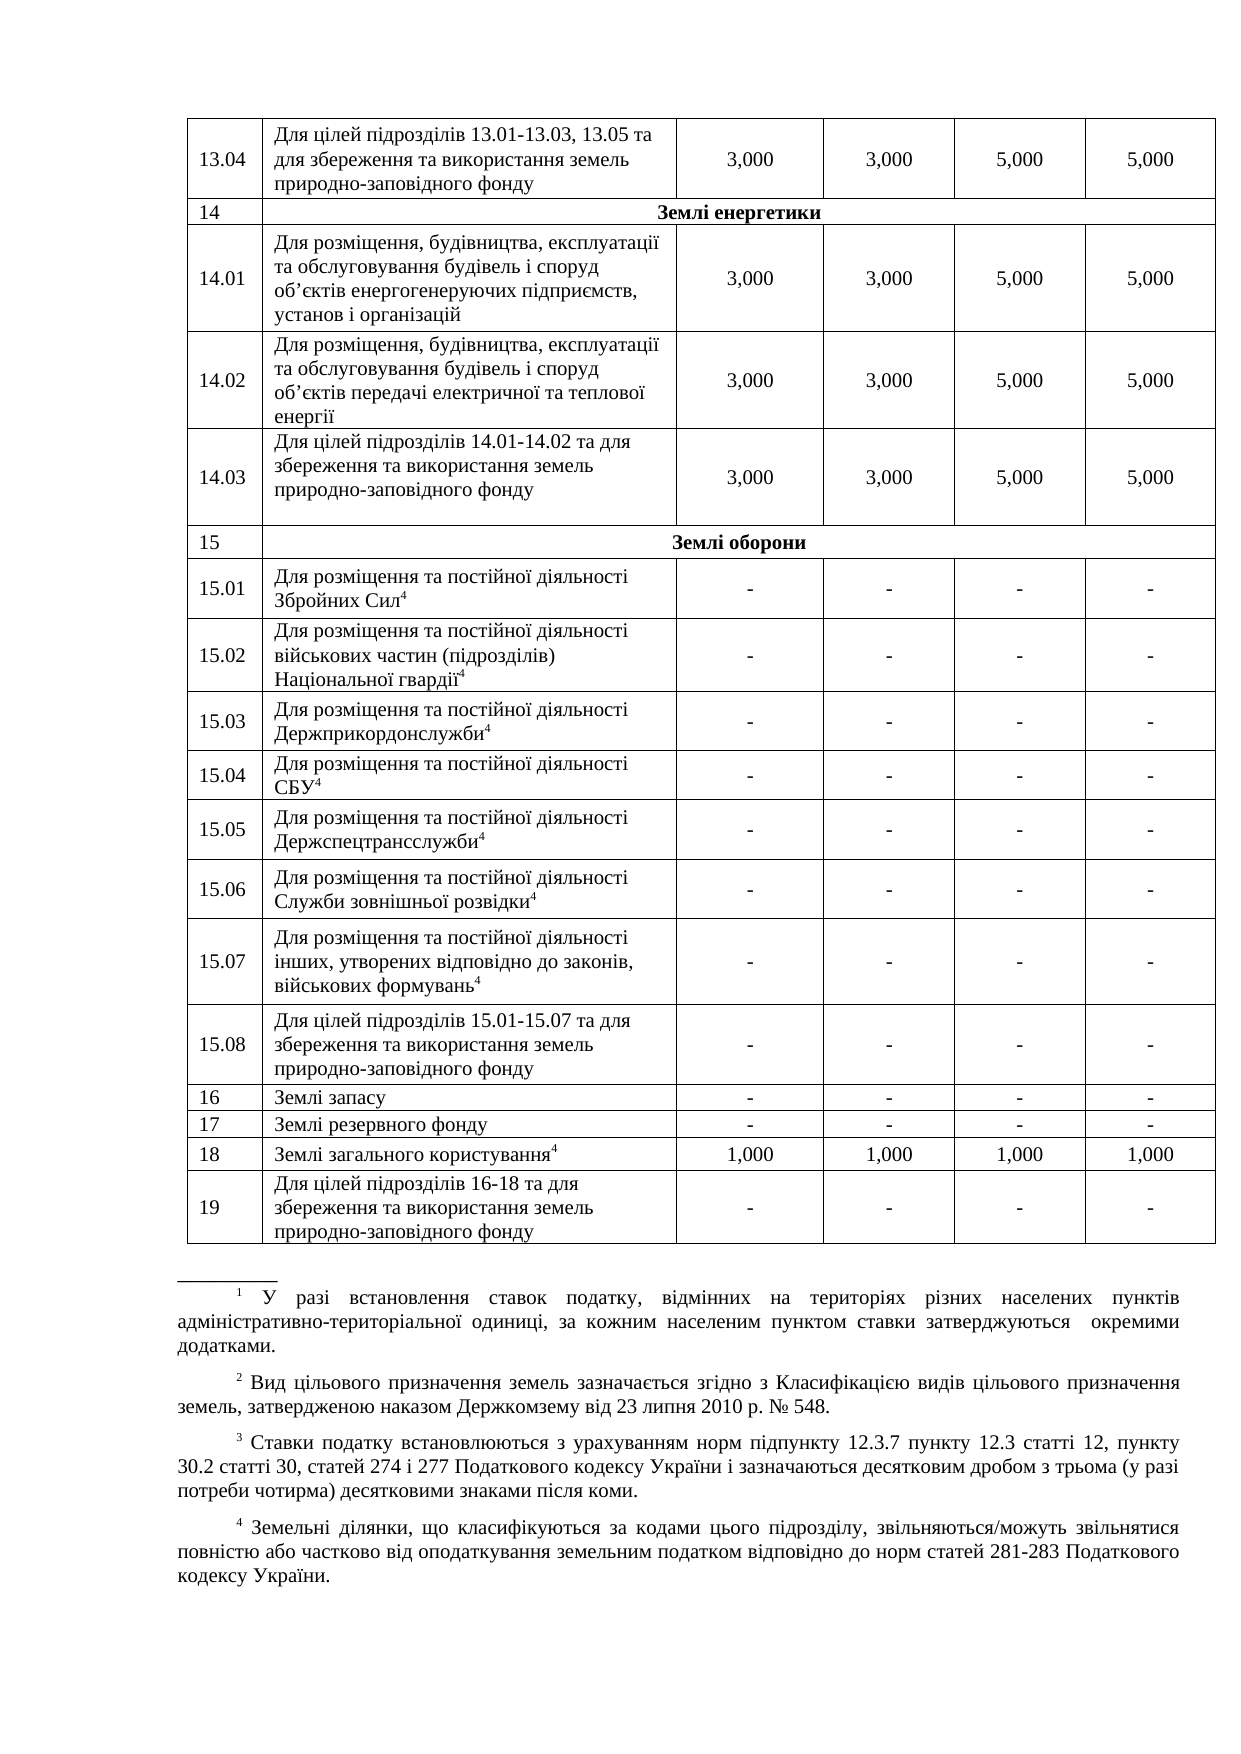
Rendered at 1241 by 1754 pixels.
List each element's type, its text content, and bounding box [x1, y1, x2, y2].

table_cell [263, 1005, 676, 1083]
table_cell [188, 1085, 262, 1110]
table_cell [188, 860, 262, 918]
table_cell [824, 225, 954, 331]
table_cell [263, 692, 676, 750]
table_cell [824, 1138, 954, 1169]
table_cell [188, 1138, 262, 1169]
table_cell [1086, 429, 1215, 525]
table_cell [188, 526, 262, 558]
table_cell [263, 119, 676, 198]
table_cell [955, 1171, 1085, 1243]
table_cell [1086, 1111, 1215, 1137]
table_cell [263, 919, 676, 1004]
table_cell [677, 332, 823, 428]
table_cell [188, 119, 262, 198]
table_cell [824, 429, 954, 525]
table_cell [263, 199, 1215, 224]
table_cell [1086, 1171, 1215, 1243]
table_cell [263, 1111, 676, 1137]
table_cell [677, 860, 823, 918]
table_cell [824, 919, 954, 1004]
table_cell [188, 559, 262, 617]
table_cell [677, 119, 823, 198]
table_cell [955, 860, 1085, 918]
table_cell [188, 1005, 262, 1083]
text 1 У разі встановлення ставок податку, відмінних на територіях різних населених пунктів адміністративно-територіальної одиниці, за кожним населеним пунктом ставки затверджуються окремими додатками. [177, 1285, 1181, 1357]
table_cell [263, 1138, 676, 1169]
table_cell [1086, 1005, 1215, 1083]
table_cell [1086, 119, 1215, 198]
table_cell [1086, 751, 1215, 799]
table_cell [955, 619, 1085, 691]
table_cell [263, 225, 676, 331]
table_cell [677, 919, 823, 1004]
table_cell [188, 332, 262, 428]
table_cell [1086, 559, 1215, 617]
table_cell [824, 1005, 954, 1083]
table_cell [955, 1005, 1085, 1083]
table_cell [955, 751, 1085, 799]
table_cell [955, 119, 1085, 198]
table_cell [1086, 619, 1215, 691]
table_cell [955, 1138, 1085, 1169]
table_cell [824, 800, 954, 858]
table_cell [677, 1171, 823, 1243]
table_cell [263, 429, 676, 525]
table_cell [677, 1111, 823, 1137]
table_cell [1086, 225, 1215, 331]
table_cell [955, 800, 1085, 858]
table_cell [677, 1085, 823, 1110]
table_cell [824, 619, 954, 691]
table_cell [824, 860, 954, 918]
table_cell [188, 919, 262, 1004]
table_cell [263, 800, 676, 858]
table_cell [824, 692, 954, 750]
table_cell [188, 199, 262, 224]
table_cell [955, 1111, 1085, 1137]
text ________ [177, 1256, 1181, 1285]
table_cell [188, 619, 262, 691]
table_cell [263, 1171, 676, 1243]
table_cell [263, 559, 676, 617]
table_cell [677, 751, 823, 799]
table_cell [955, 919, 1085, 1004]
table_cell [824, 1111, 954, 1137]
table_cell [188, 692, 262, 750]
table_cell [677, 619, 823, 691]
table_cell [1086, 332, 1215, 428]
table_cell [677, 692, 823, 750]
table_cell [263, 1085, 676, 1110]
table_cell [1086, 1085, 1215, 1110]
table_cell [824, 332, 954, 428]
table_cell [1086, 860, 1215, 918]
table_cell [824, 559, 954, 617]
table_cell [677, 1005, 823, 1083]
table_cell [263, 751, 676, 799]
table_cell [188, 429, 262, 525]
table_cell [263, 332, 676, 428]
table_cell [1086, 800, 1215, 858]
text 2 Вид цільового призначення земель зазначається згідно з Класифікацією видів цільового призначення земель, затвердженою наказом Держкомзему від 23 липня 2010 р. № 548. [177, 1370, 1181, 1418]
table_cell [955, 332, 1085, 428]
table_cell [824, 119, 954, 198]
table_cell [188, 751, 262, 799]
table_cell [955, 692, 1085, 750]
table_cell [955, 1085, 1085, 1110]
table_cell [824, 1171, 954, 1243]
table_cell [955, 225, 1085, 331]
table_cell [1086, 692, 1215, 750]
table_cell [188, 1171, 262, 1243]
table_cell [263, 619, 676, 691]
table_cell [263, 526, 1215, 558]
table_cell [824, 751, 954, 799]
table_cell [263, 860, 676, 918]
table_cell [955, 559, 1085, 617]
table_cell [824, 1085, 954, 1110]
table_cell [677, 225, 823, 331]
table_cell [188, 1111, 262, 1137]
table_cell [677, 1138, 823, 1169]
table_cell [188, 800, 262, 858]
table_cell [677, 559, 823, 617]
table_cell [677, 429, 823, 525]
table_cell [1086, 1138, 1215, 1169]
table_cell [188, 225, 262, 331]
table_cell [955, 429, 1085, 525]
text 4 Земельні ділянки, що класифікуються за кодами цього підрозділу, звільняються/можуть звільнятися повністю або частково від оподаткування земельним податком відповідно до норм статей 281-283 Податкового кодексу України. [177, 1515, 1181, 1587]
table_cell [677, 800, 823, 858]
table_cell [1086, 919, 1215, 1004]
text 3 Ставки податку встановлюються з урахуванням норм підпункту 12.3.7 пункту 12.3 статті 12, пункту 30.2 статті 30, статей 274 і 277 Податкового кодексу України і зазначаються десятковим дробом з трьома (у разі потреби чотирма) десятковими знаками після коми. [177, 1430, 1181, 1502]
